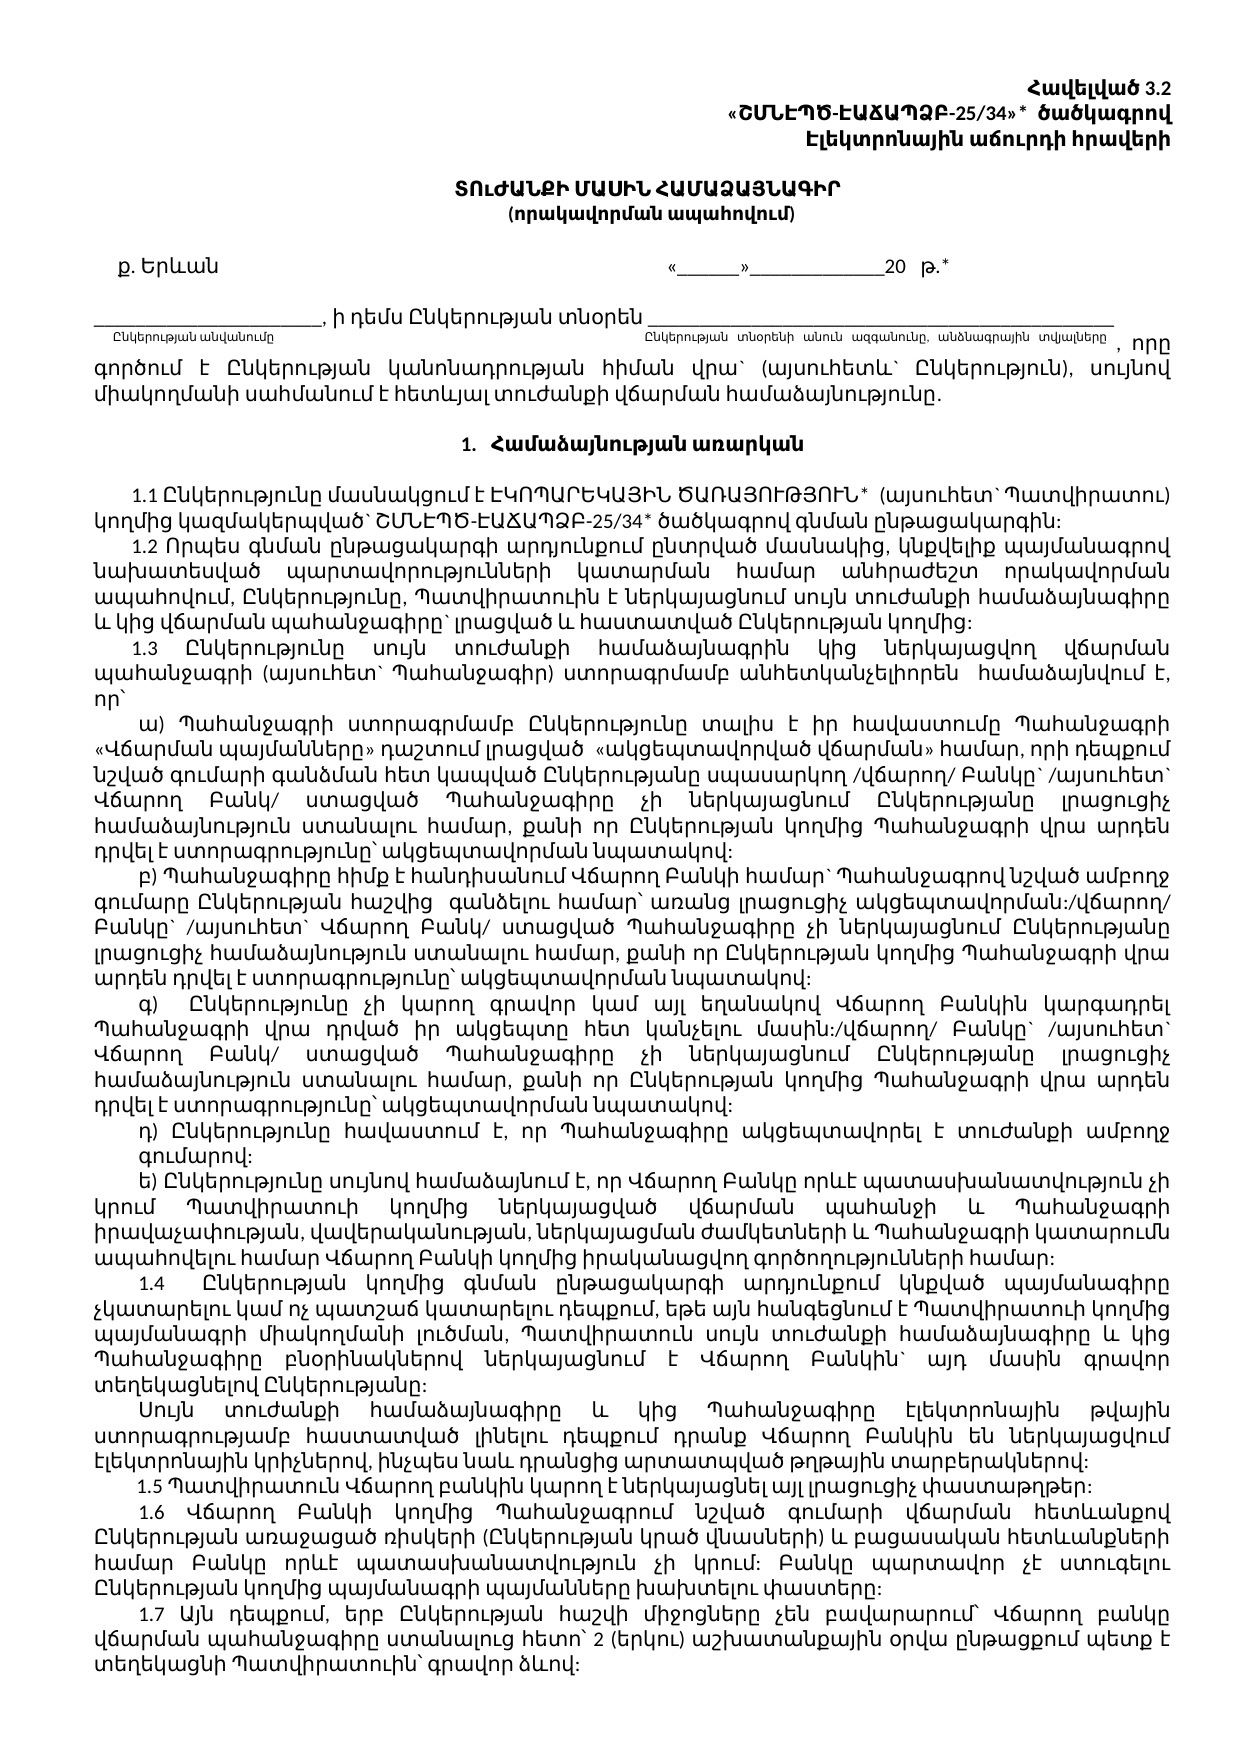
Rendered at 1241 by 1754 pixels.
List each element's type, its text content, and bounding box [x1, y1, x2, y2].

text 1.1 Ընկերությունը մասնակցում է ԷԿՈՊԱՐԵԿԱՅԻՆ ԾԱՌԱՅՈՒԹՅՈՒՆ* (այսուհետ` Պատվիրատու) կողմից կազմակերպված` ՇՄՆԷՊԾ-ԷԱՃԱՊՁԲ-25/34* ծածկագրով գնման ընթացակարգին: [94, 482, 1171, 533]
text գ) Ընկերությունը չի կարող գրավոր կամ այլ եղանակով Վճարող Բանկին կարգադրել Պահանջագրի վրա դրված իր ակցեպտը հետ կանչելու մասին:/վճարող/ Բանկը` /այսուհետ` Վճարող Բանկ/ ստացված Պահանջագիրը չի ներկայացնում Ընկերությանը լրացուցիչ համաձայնություն ստանալու համար, քանի որ Ընկերության կողմից Պահանջագրի վրա արդեն դրվել է ստորագրությունը՝ ակցեպտավորման նպատակով: [94, 991, 1171, 1118]
text 1.3 Ընկերությունը սույն տուժանքի համաձայնագրին կից ներկայացվող վճարման պահանջագրի (այսուհետ` Պահանջագիր) ստորագրմամբ անհետկանչելիորեն համաձայնվում է, որ՝ [94, 635, 1171, 711]
text ե) Ընկերությունը սույնով համաձայնում է, որ Վճարող Բանկը որևէ պատասխանատվություն չի կրում Պատվիրատուի կողմից ներկայացված վճարման պահանջի և Պահանջագրի իրավաչափության, վավերականության, ներկայացման ժամկետների և Պահանջագրի կատարումն ապահովելու համար Վճարող Բանկի կողմից իրականացվող գործողությունների համար: [94, 1169, 1171, 1270]
text 1.4 Ընկերության կողմից գնման ընթացակարգի արդյունքում կնքված պայմանագիրը չկատարելու կամ ոչ պատշաճ կատարելու դեպքում, եթե այն հանգեցնում է Պատվիրատուի կողմից պայմանագրի միակողմանի լուծման, Պատվիրատուն սույն տուժանքի համաձայնագիրը և կից Պահանջագիրը բնօրինակներով ներկայացնում է Վճարող Բանկին` այդ մասին գրավոր տեղեկացնելով Ընկերությանը: [94, 1270, 1171, 1397]
text ա) Պահանջագրի ստորագրմամբ Ընկերությունը տալիս է իր հավաստումը Պահանջագրի «Վճարման պայմանները» դաշտում լրացված «ակցեպտավորված վճարման» համար, որի դեպքում նշված գումարի գանձման հետ կապված Ընկերությանը սպասարկող /վճարող/ Բանկը` /այսուհետ` Վճարող Բանկ/ ստացված Պահանջագիրը չի ներկայացնում Ընկերությանը լրացուցիչ համաձայնություն ստանալու համար, քանի որ Ընկերության կողմից Պահանջագրի վրա արդեն դրվել է ստորագրությունը՝ ակցեպտավորման նպատակով: [94, 711, 1171, 864]
text Ընկերության անվանումը Ընկերության տնօրենի անուն ազգանունը, անձնագրային տվյալները , որը գործում է Ընկերության կանոնադրության հիման վրա` (այսուհետև` Ընկերություն), սույնով միակողմանի սահմանում է հետևյալ տուժանքի վճարման համաձայնությունը. [94, 330, 1171, 406]
text Հավելված 3.2 [94, 75, 1171, 100]
text «ՇՄՆԷՊԾ-ԷԱՃԱՊՁԲ-25/34»* ծածկագրով [94, 100, 1171, 126]
text դ) Ընկերությունը հավաստում է, որ Պահանջագիրը ակցեպտավորել է տուժանքի ամբողջ գումարով: [138, 1118, 1171, 1169]
text Էլեկտրոնային աճուրդի հրավերի [94, 126, 1171, 151]
text 1.2 Որպես գնման ընթացակարգի արդյունքում ընտրված մասնակից, կնքվելիք պայմանագրով նախատեսված պարտավորությունների կատարման համար անհրաժեշտ որակավորման ապահովում, Ընկերությունը, Պատվիրատուին է ներկայացնում սույն տուժանքի համաձայնագիրը և կից վճարման պահանջագիրը` լրացված և հաստատված Ընկերության կողմից: [94, 533, 1171, 635]
text 1.5 Պատվիրատուն Վճարող բանկին կարող է ներկայացնել այլ լրացուցիչ փաստաթղթեր: [94, 1474, 1171, 1499]
text 1.6 Վճարող Բանկի կողմից Պահանջագրում նշված գումարի վճարման հետևանքով Ընկերության առաջացած ռիսկերի (Ընկերության կրած վնասների) և բացասական հետևանքների համար Բանկը որևէ պատասխանատվություն չի կրում: Բանկը պարտավոր չէ ստուգելու Ընկերության կողմից պայմանագրի պայմանները խախտելու փաստերը: [94, 1499, 1171, 1601]
text ______________________, ի դեմս Ընկերության տնօրեն _____________________________________________ [94, 304, 1171, 330]
text բ) Պահանջագիրը հիմք է հանդիսանում Վճարող Բանկի համար` Պահանջագրով նշված ամբողջ գումարը Ընկերության հաշվից գանձելու համար՝ առանց լրացուցիչ ակցեպտավորման:/վճարող/ Բանկը` /այսուհետ` Վճարող Բանկ/ ստացված Պահանջագիրը չի ներկայացնում Ընկերությանը լրացուցիչ համաձայնություն ստանալու համար, քանի որ Ընկերության կողմից Պահանջագրի վրա արդեն դրվել է ստորագրությունը՝ ակցեպտավորման նպատակով: [94, 864, 1171, 991]
text Սույն տուժանքի համաձայնագիրը և կից Պահանջագիրը էլեկտրոնային թվային ստորագրությամբ հաստատված լինելու դեպքում դրանք Վճարող Բանկին են ներկայացվում էլեկտրոնային կրիչներով, ինչպես նաև դրանցից արտատպված թղթային տարբերակներով: [94, 1397, 1171, 1474]
text 1. Համաձայնության առարկան [94, 432, 1171, 457]
text (որակավորման ապահովում) [94, 202, 1171, 225]
text 1.7 Այն դեպքում, երբ Ընկերության հաշվի միջոցները չեն բավարարում՝ Վճարող բանկը վճարման պահանջագիրը ստանալուց հետո՝ 2 (երկու) աշխատանքային օրվա ընթացքում պետք է տեղեկացնի Պատվիրատուին՝ գրավոր ձևով: [94, 1601, 1171, 1677]
text ք. Երևան «______»_____________20 թ.* [94, 254, 1171, 279]
text ՏՈւԺԱՆՔԻ ՄԱՍԻՆ ՀԱՄԱՁԱՅՆԱԳԻՐ [94, 177, 1171, 202]
